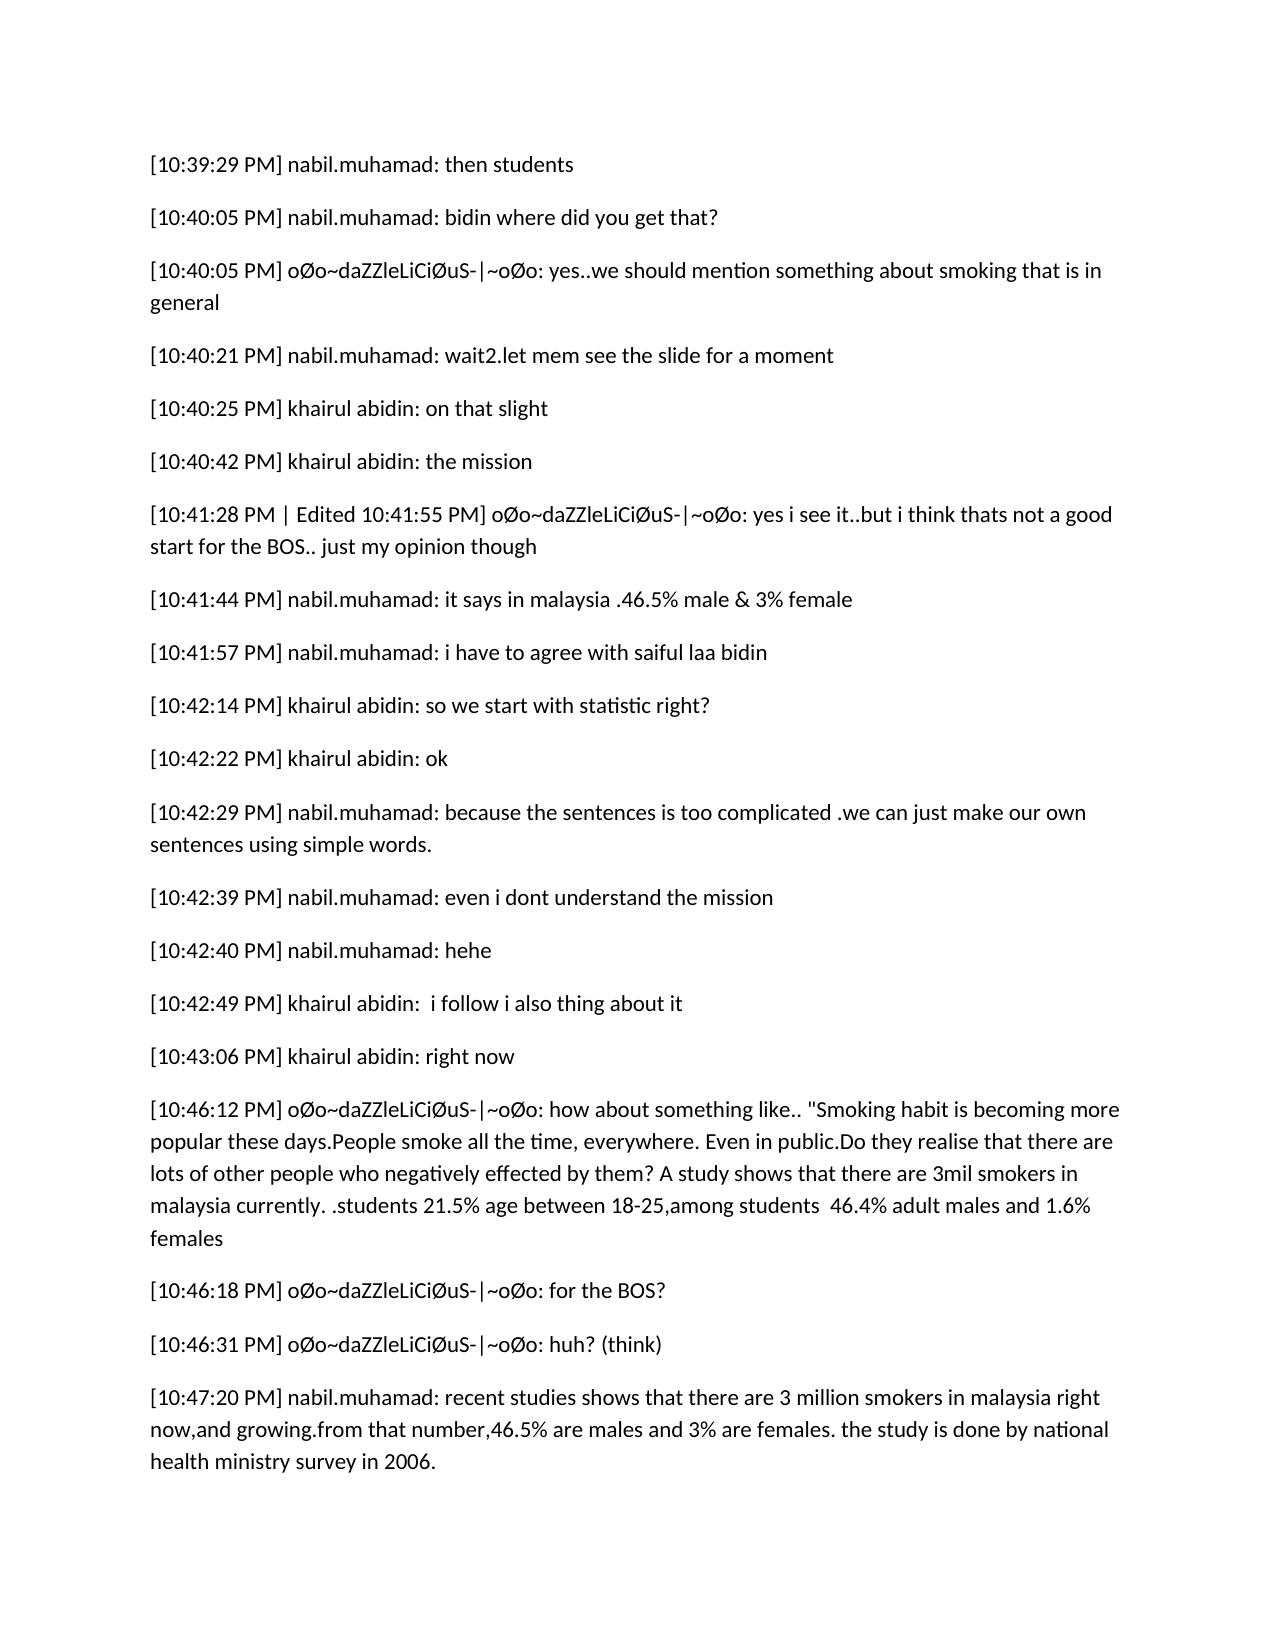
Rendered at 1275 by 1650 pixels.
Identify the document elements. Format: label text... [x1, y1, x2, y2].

text [10:42:14 PM] khairul abidin: so we start with statistic right? [150, 692, 1125, 719]
text [10:46:18 PM] oØo~daZZleLiCiØuS-|~oØo: for the BOS? [150, 1277, 1125, 1305]
text [10:43:06 PM] khairul abidin: right now [150, 1042, 1125, 1070]
text [10:40:25 PM] khairul abidin: on that slight [150, 394, 1125, 422]
text [10:41:28 PM | Edited 10:41:55 PM] oØo~daZZleLiCiØuS-|~oØo: yes i see it..but i think thats not a good start for the BOS.. just my opinion though [150, 500, 1125, 561]
text [10:41:44 PM] nabil.muhamad: it says in malaysia .46.5% male & 3% female [150, 586, 1125, 613]
text [10:40:05 PM] nabil.muhamad: bidin where did you get that? [150, 203, 1125, 231]
text [10:41:57 PM] nabil.muhamad: i have to agree with saiful laa bidin [150, 638, 1125, 667]
text [10:47:20 PM] nabil.muhamad: recent studies shows that there are 3 million smokers in malaysia right now,and growing.from that number,46.5% are males and 3% are females. the study is done by national health ministry survey in 2006. [150, 1383, 1125, 1475]
text [10:42:39 PM] nabil.muhamad: even i dont understand the mission [150, 883, 1125, 911]
text [10:39:29 PM] nabil.muhamad: then students [150, 150, 1125, 178]
text [10:42:29 PM] nabil.muhamad: because the sentences is too complicated .we can just make our own sentences using simple words. [150, 798, 1125, 858]
text [10:46:12 PM] oØo~daZZleLiCiØuS-|~oØo: how about something like.. "Smoking habit is becoming more popular these days.People smoke all the time, everywhere. Even in public.Do they realise that there are lots of other people who negatively effected by them? A study shows that there are 3mil smokers in malaysia currently. .students 21.5% age between 18-25,among students 46.4% adult males and 1.6% females [150, 1095, 1125, 1252]
text [10:42:40 PM] nabil.muhamad: hehe [150, 936, 1125, 964]
text [10:42:49 PM] khairul abidin: i follow i also thing about it [150, 989, 1125, 1017]
text [10:40:05 PM] oØo~daZZleLiCiØuS-|~oØo: yes..we should mention something about smoking that is in general [150, 256, 1125, 316]
text [10:40:21 PM] nabil.muhamad: wait2.let mem see the slide for a moment [150, 341, 1125, 369]
text [10:42:22 PM] khairul abidin: ok [150, 744, 1125, 773]
text [10:46:31 PM] oØo~daZZleLiCiØuS-|~oØo: huh? (think) [150, 1330, 1125, 1358]
text [10:40:42 PM] khairul abidin: the mission [150, 447, 1125, 475]
